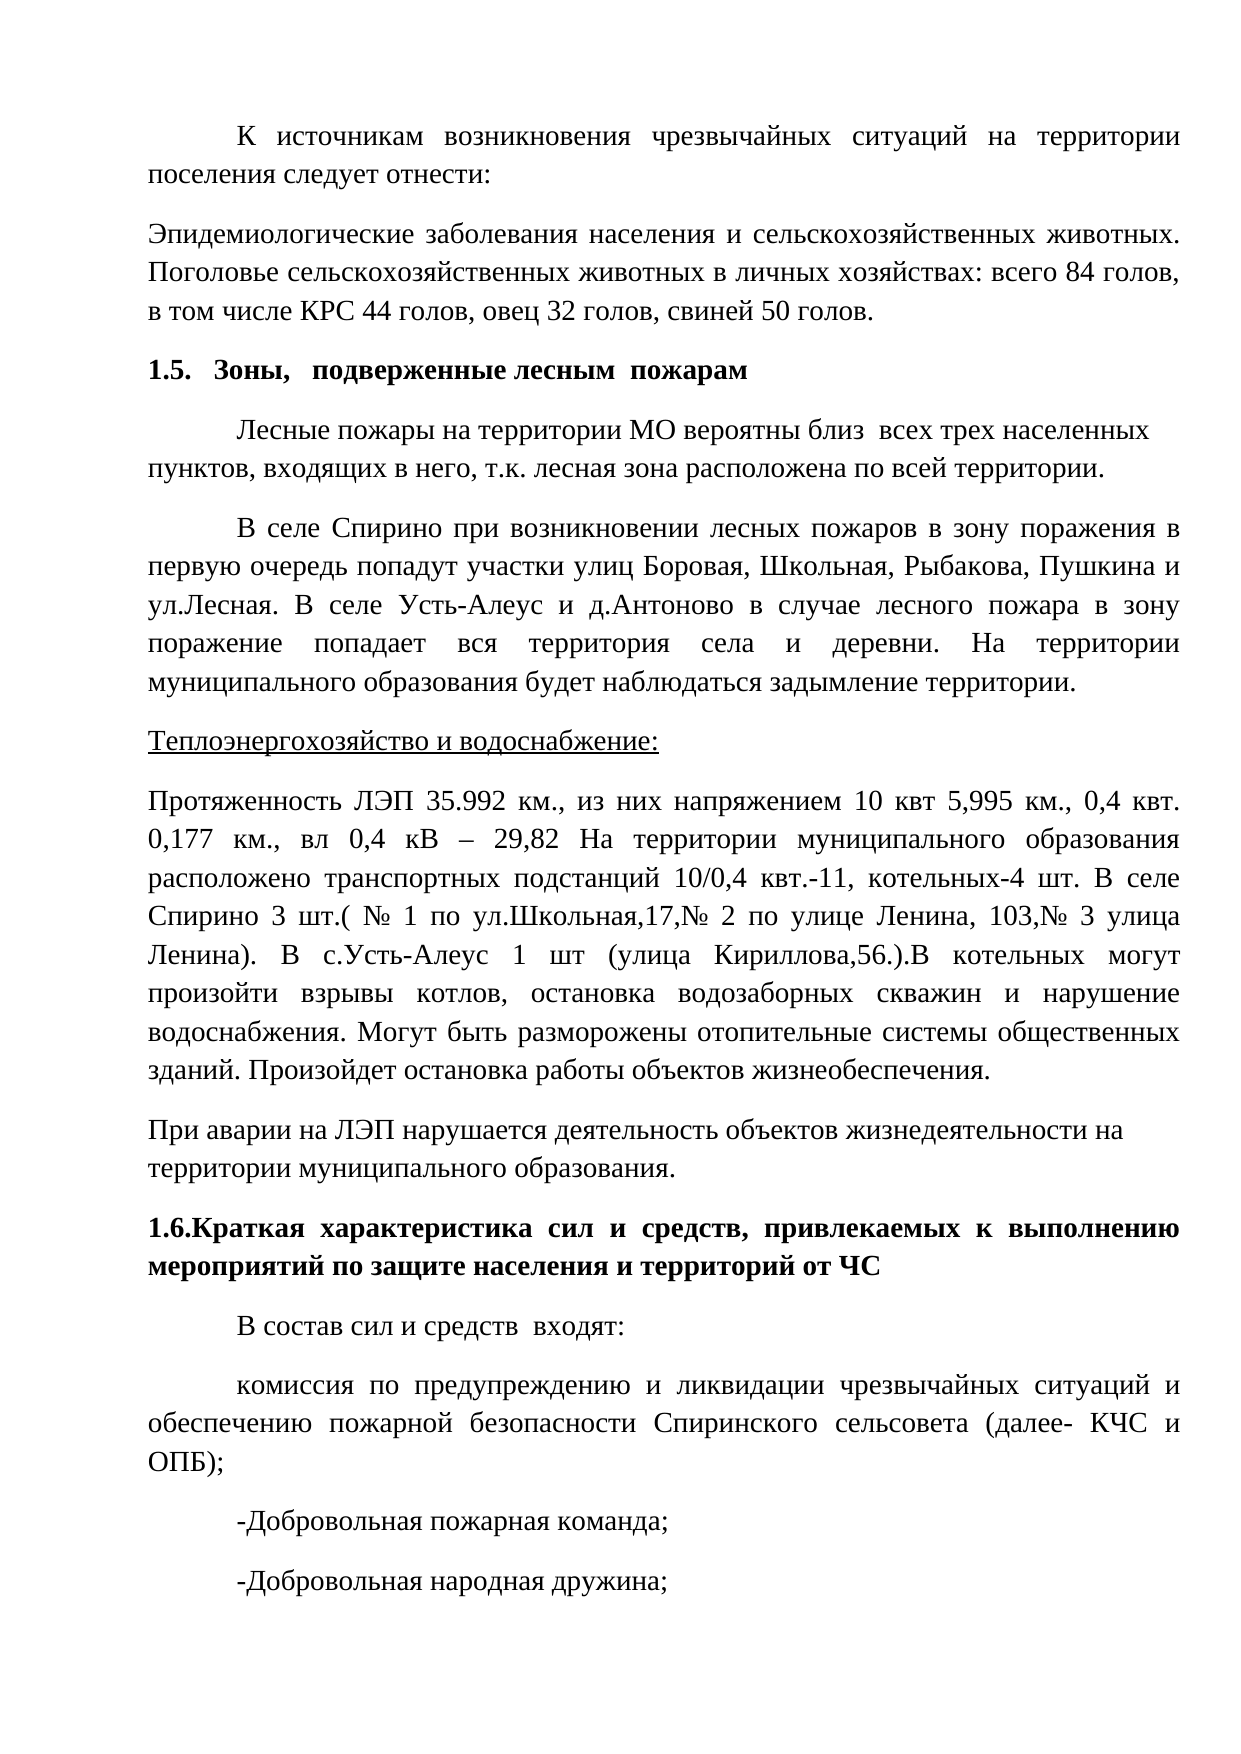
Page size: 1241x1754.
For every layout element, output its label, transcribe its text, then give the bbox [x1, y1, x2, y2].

text При аварии на ЛЭП нарушается деятельность объектов жизнедеятельности на территории муниципального образования. [148, 1112, 1181, 1184]
text -Добровольная пожарная команда; [148, 1503, 1181, 1537]
text В состав сил и средств входят: [148, 1308, 1181, 1341]
text -Добровольная народная дружина; [148, 1563, 1181, 1596]
text Протяженность ЛЭП 35.992 км., из них напряжением 10 квт 5,995 км., 0,4 квт. 0,177 км., вл 0,4 кВ – 29,82 На территории муниципального образования расположено транспортных подстанций 10/0,4 квт.-11, котельных-4 шт. В селе Спирино 3 шт.( № 1 по ул.Школьная,17,№ 2 по улице Ленина, 103,№ 3 улица Ленина). В с.Усть-Алеус 1 шт (улица Кириллова,56.).В котельных могут произойти взрывы котлов, остановка водозаборных скважин и нарушение водоснабжения. Могут быть разморожены отопительные системы общественных зданий. Произойдет остановка работы объектов жизнеобеспечения. [148, 783, 1181, 1086]
text 1.6.Краткая характеристика сил и средств, привлекаемых к выполнению мероприятий по защите населения и территорий от ЧС [148, 1210, 1181, 1282]
text К источникам возникновения чрезвычайных ситуаций на территории поселения следует отнести: [148, 118, 1181, 190]
text Теплоэнергохозяйство и водоснабжение: [148, 723, 1181, 757]
text комиссия по предупреждению и ликвидации чрезвычайных ситуаций и обеспечению пожарной безопасности Спиринского сельсовета (далее- КЧС и ОПБ); [148, 1367, 1181, 1478]
text Эпидемиологические заболевания населения и сельскохозяйственных животных. Поголовье сельскохозяйственных животных в личных хозяйствах: всего 84 голов, в том числе КРС 44 голов, овец 32 голов, свиней 50 голов. [148, 216, 1181, 327]
text 1.5. Зоны, подверженные лесным пожарам [148, 352, 1181, 386]
text В селе Спирино при возникновении лесных пожаров в зону поражения в первую очередь попадут участки улиц Боровая, Школьная, Рыбакова, Пушкина и ул.Лесная. В селе Усть-Алеус и д.Антоново в случае лесного пожара в зону поражение попадает вся территория села и деревни. На территории муниципального образования будет наблюдаться задымление территории. [148, 510, 1181, 697]
text Лесные пожары на территории МО вероятны близ всех трех населенных пунктов, входящих в него, т.к. лесная зона расположена по всей территории. [148, 412, 1181, 484]
